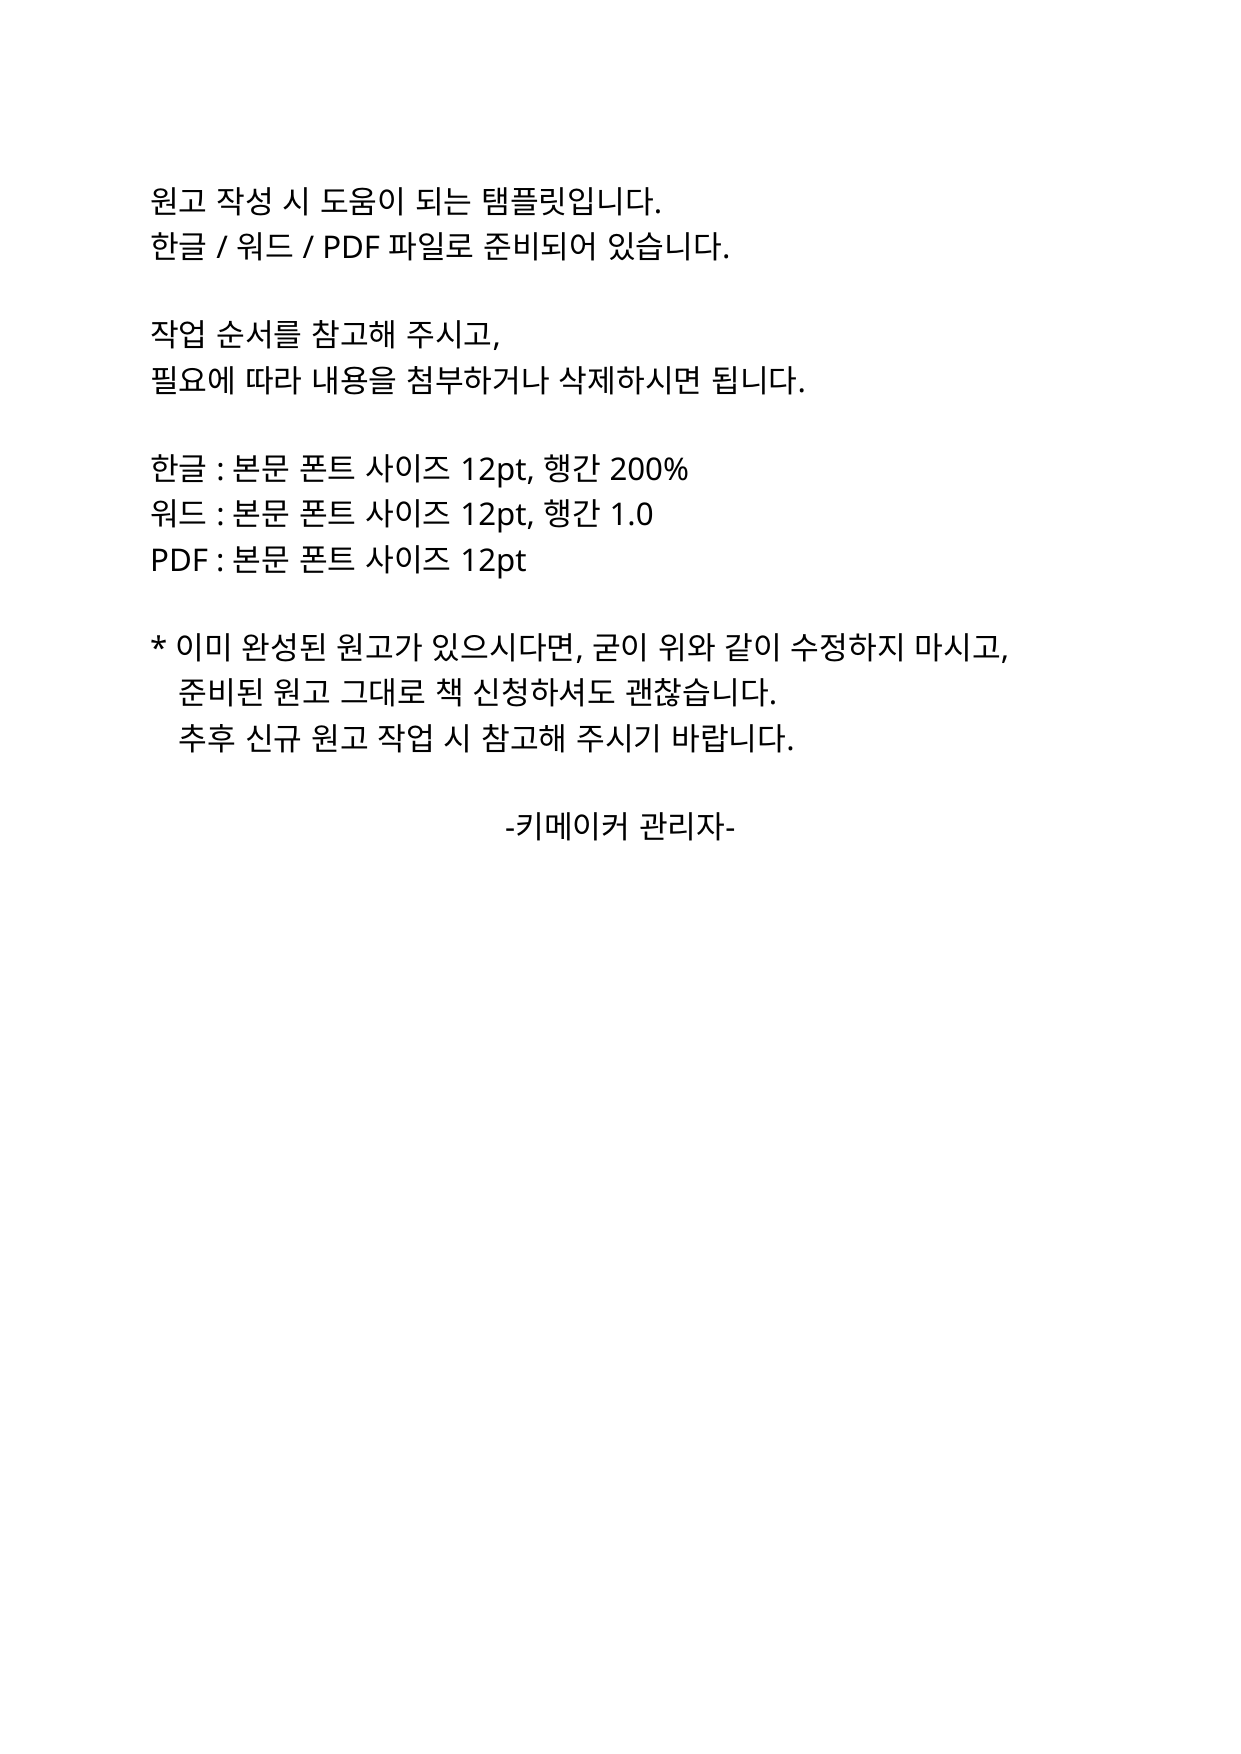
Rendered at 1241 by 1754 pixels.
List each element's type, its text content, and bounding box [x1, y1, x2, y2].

text PDF : 본문 폰트 사이즈 12pt [150, 535, 1090, 580]
text 한글 / 워드 / PDF 파일로 준비되어 있습니다. [150, 223, 1090, 268]
text 준비된 원고 그대로 책 신청하셔도 괜찮습니다. [150, 668, 1090, 714]
text 워드 : 본문 폰트 사이즈 12pt, 행간 1.0 [150, 489, 1090, 535]
text * 이미 완성된 원고가 있으시다면, 굳이 위와 같이 수정하지 마시고, [150, 623, 1090, 668]
text 추후 신규 원고 작업 시 참고해 주시기 바랍니다. [150, 714, 1090, 759]
text 한글 : 본문 폰트 사이즈 12pt, 행간 200% [150, 444, 1090, 489]
text 필요에 따라 내용을 첨부하거나 삭제하시면 됩니다. [150, 356, 1090, 401]
text -키메이커 관리자- [150, 802, 1090, 847]
text 작업 순서를 참고해 주시고, [150, 311, 1090, 356]
text 원고 작성 시 도움이 되는 탬플릿입니다. [150, 177, 1090, 223]
